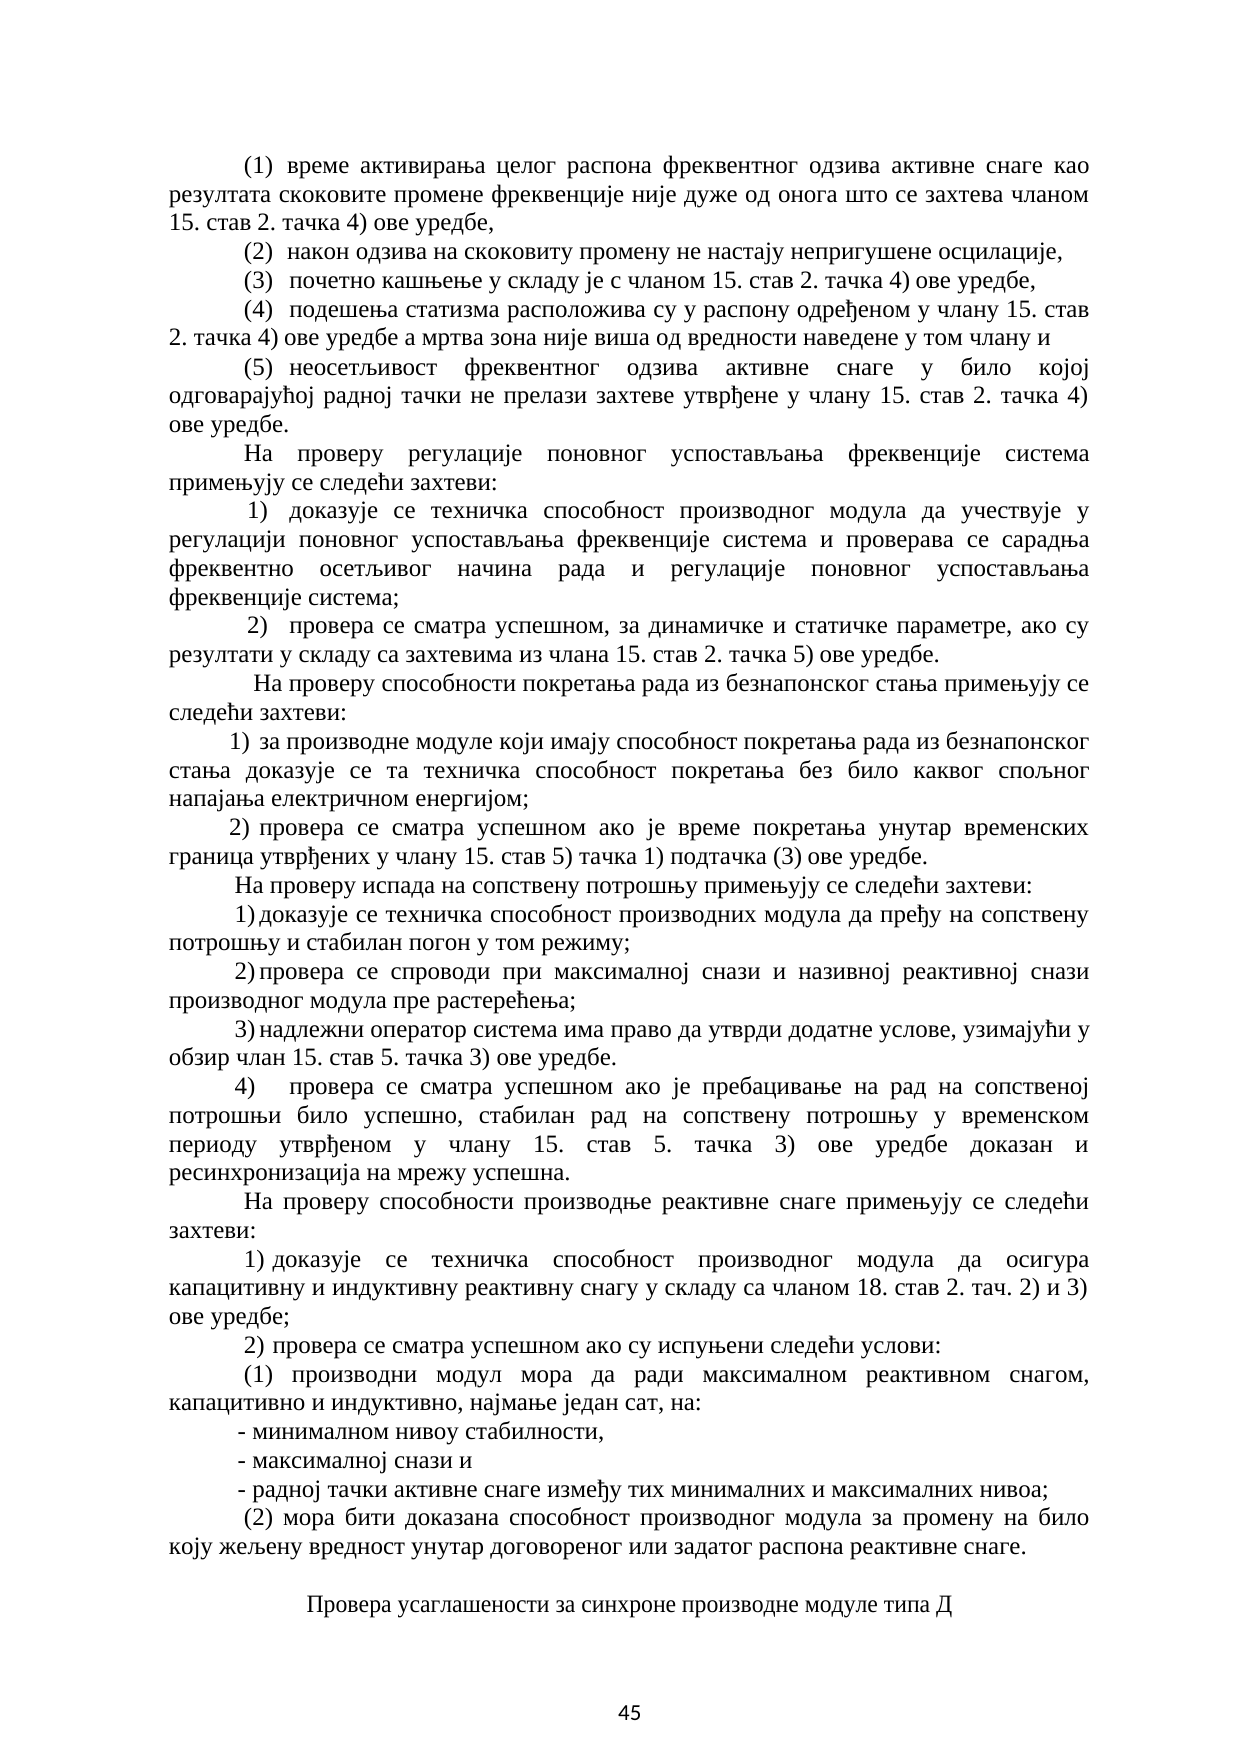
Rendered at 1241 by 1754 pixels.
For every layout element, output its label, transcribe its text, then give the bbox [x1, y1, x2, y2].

list 1) за производне модуле који имају способност покретања рада из безнапонског стања доказује се та техничка способност покретања без било каквог спољног напајања електричном енергијом; [169, 726, 1090, 812]
list почетно кашњење у складу је с чланом 15. став 2. тачка 4) ове уредбе, [169, 265, 1090, 294]
list На проверу способности производње реактивне снаге примењују се следећи захтеви: [169, 1186, 1090, 1244]
list неосетљивост фреквентног одзива активне снаге у било којој одговарајућој радној тачки не прелази захтеве утврђене у члану 15. став 2. тачка 4) ове уредбе. [169, 352, 1090, 438]
list (2) мора бити доказана способност производног модула за промену на било коју жељену вредност унутар договореног или задатог распона реактивне снаге. [169, 1502, 1090, 1560]
list 1) доказује се техничка способност производног модула да учествује у регулацији поновног успостављања фреквенције система и проверава се сарадња фреквентно осетљивог начина рада и регулације поновног успостављања фреквенције система; [169, 496, 1090, 611]
list након одзива на скоковиту промену не настају непригушене осцилације, [169, 236, 1090, 265]
list провера се сматра успешном ако је пребацивање на рад на сопственој потрошњи било успешно, стабилан рад на сопствену потрошњу у временском периоду утврђеном у члану 15. став 5. тачка 3) ове уредбе доказан и ресинхронизација на мрежу успешна. [169, 1071, 1090, 1186]
list 2) провера се сматра успешном ако је време покретања унутар временских граница утврђених у члану 15. став 5) тачка 1) подтачка (3) ове уредбе. [169, 812, 1090, 870]
list На проверу способности покретања рада из безнапонског стања примењују се следећи захтеви: [169, 668, 1090, 726]
list - минималном нивоу стабилности, [237, 1416, 1090, 1445]
list подешења статизма расположива су у распону одређеном у члану 15. став 2. тачка 4) ове уредбе а мртва зона није виша од вредности наведене у том члану и [169, 294, 1090, 352]
list време активирања целог распона фреквентног одзива активне снаге као резултата скоковите промене фреквенције није дуже од онога што се захтева чланом 15. став 2. тачка 4) ове уредбе, [169, 150, 1090, 236]
list На проверу испада на сопствену потрошњу примењују се следећи захтеви: [169, 870, 1090, 899]
list (1) производни модул мора да ради максималном реактивном снагом, капацитивно и индуктивно, најмање један сат, на: [169, 1359, 1090, 1416]
list 2) провера се сматра успешном ако су испуњени следећи услови: [169, 1330, 1090, 1359]
list - максималној снази и [237, 1445, 1090, 1474]
list доказује се техничка способност производних модула да пређу на сопствену потрошњу и стабилан погон у том режиму; [169, 899, 1090, 956]
list - радној тачки активне снаге између тих минималних и максималних нивоа; [237, 1474, 1090, 1502]
list надлежни оператор система има право да утврди додатне услове, узимајући у обзир члан 15. став 5. тачка 3) ове уредбе. [169, 1014, 1090, 1071]
list 1) доказује се техничка способност производног модула да осигура капацитивну и индуктивну реактивну снагу у складу са чланом 18. став 2. тач. 2) и 3) ове уредбе; [169, 1244, 1090, 1330]
text Провера усаглашености за синхроне производне модуле типа Д [169, 1589, 1090, 1617]
list На проверу регулације поновног успостављања фреквенције система примењују се следећи захтеви: [169, 438, 1090, 496]
list 2) провера се сматра успешном, за динамичке и статичке параметре, ако су резултати у складу са захтевима из члана 15. став 2. тачка 5) ове уредбе. [169, 611, 1090, 668]
list провера се спроводи при максималној снази и називној реактивној снази производног модула пре растерећења; [169, 956, 1090, 1014]
